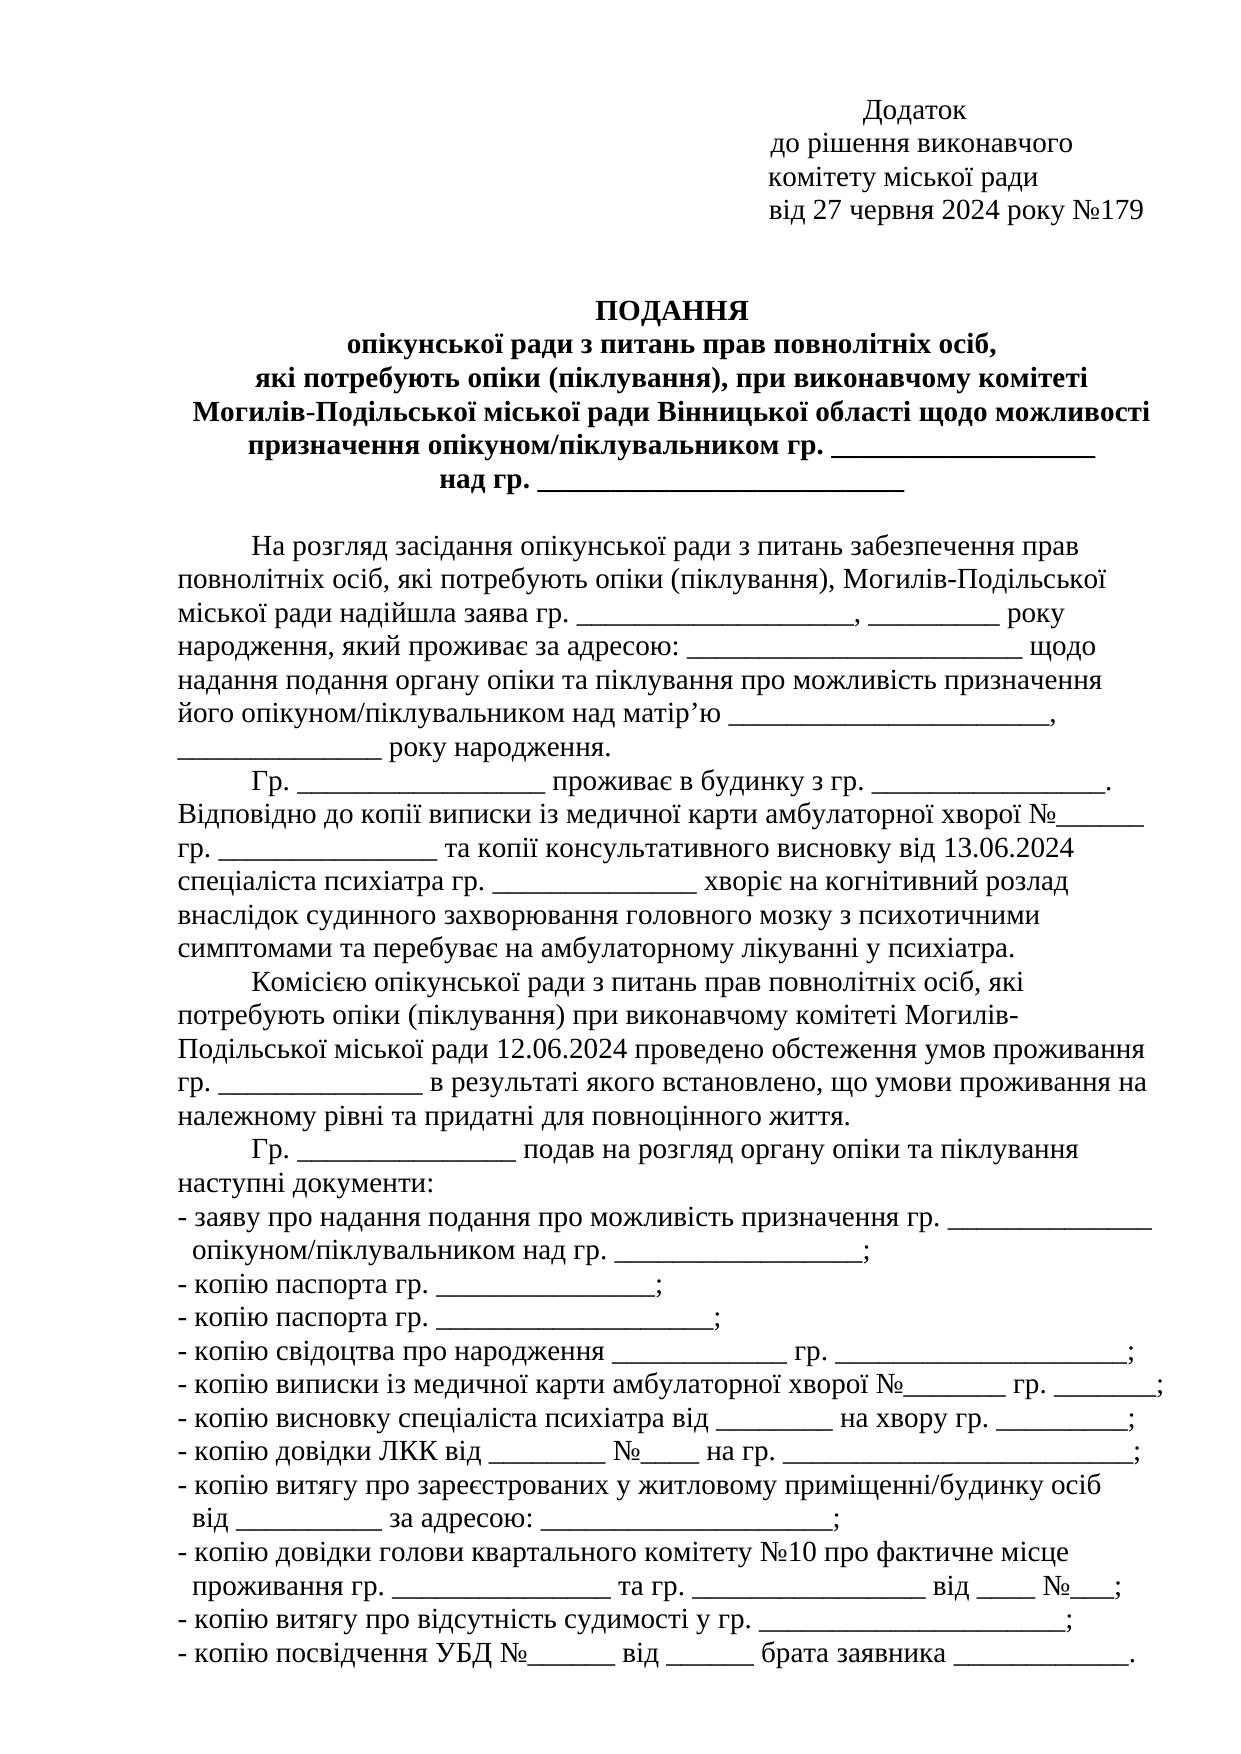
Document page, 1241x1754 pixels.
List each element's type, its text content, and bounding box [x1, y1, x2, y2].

text ПОДАННЯ [177, 293, 1167, 327]
text - копію паспорта гр. _______________; [177, 1266, 1167, 1299]
text Могилів-Подільської міської ради Вінницької області щодо можливості призначення опікуном/піклувальником гр. __________________ [177, 394, 1167, 461]
text - заяву про надання подання про можливість призначення гр. ______________ [177, 1199, 1167, 1232]
text - копію виписки із медичної карти амбулаторної хворої №_______ гр. _______; [177, 1366, 1167, 1400]
text - копію свідоцтва про народження ____________ гр. ____________________; [177, 1333, 1167, 1366]
text - копію витягу про відсутність судимості у гр. _____________________; [177, 1601, 1167, 1635]
text від 27 червня 2024 року №179 [177, 192, 1167, 226]
text - копію посвідчення УБД №______ від ______ брата заявника ____________. [177, 1635, 1167, 1668]
text Гр. _________________ проживає в будинку з гр. ________________. Відповідно до копії виписки із медичної карти амбулаторної хворої №______ гр. _______________ та копії консультативного висновку від 13.06.2024 спеціаліста психіатра гр. ______________ хворіє на когнітивний розлад внаслідок судинного захворювання головного мозку з психотичними симптомами та перебуває на амбулаторному лікуванні у психіатра. [177, 763, 1167, 964]
text опікунської ради з питань прав повнолітніх осіб, [177, 327, 1167, 360]
text від __________ за адресою: ____________________; [177, 1501, 1167, 1534]
text - копію паспорта гр. ___________________; [177, 1299, 1167, 1333]
text Додаток [177, 92, 1167, 125]
text над гр. _________________________ [177, 461, 1167, 494]
text - копію висновку спеціаліста психіатра від ________ на хвору гр. _________; [177, 1400, 1167, 1433]
text проживання гр. _______________ та гр. ________________ від ____ №___; [177, 1568, 1167, 1601]
text які потребують опіки (піклування), при виконавчому комітеті [177, 360, 1167, 394]
text Гр. _______________ подав на розгляд органу опіки та піклування наступні документи: [177, 1132, 1167, 1199]
text - копію витягу про зареєстрованих у житловому приміщенні/будинку осіб [177, 1467, 1167, 1501]
text опікуном/піклувальником над гр. _________________; [177, 1232, 1167, 1266]
text Комісією опікунської ради з питань прав повнолітніх осіб, які потребують опіки (піклування) при виконавчому комітеті Могилів-Подільської міської ради 12.06.2024 проведено обстеження умов проживання гр. ______________ в результаті якого встановлено, що умови проживання на належному рівні та придатні для повноцінного життя. [177, 964, 1167, 1132]
text - копію довідки голови квартального комітету №10 про фактичне місце [177, 1534, 1167, 1568]
text до рішення виконавчого [177, 125, 1167, 159]
text - копію довідки ЛКК від ________ №____ на гр. ________________________; [177, 1433, 1167, 1467]
text На розгляд засідання опікунської ради з питань забезпечення прав повнолітніх осіб, які потребують опіки (піклування), Могилів-Подільської міської ради надійшла заява гр. ___________________, _________ року народження, який проживає за адресою: _______________________ щодо надання подання органу опіки та піклування про можливість призначення його опікуном/піклувальником над матір’ю ______________________, ______________ року народження. [177, 528, 1167, 763]
text комітету міської ради [177, 159, 1167, 192]
